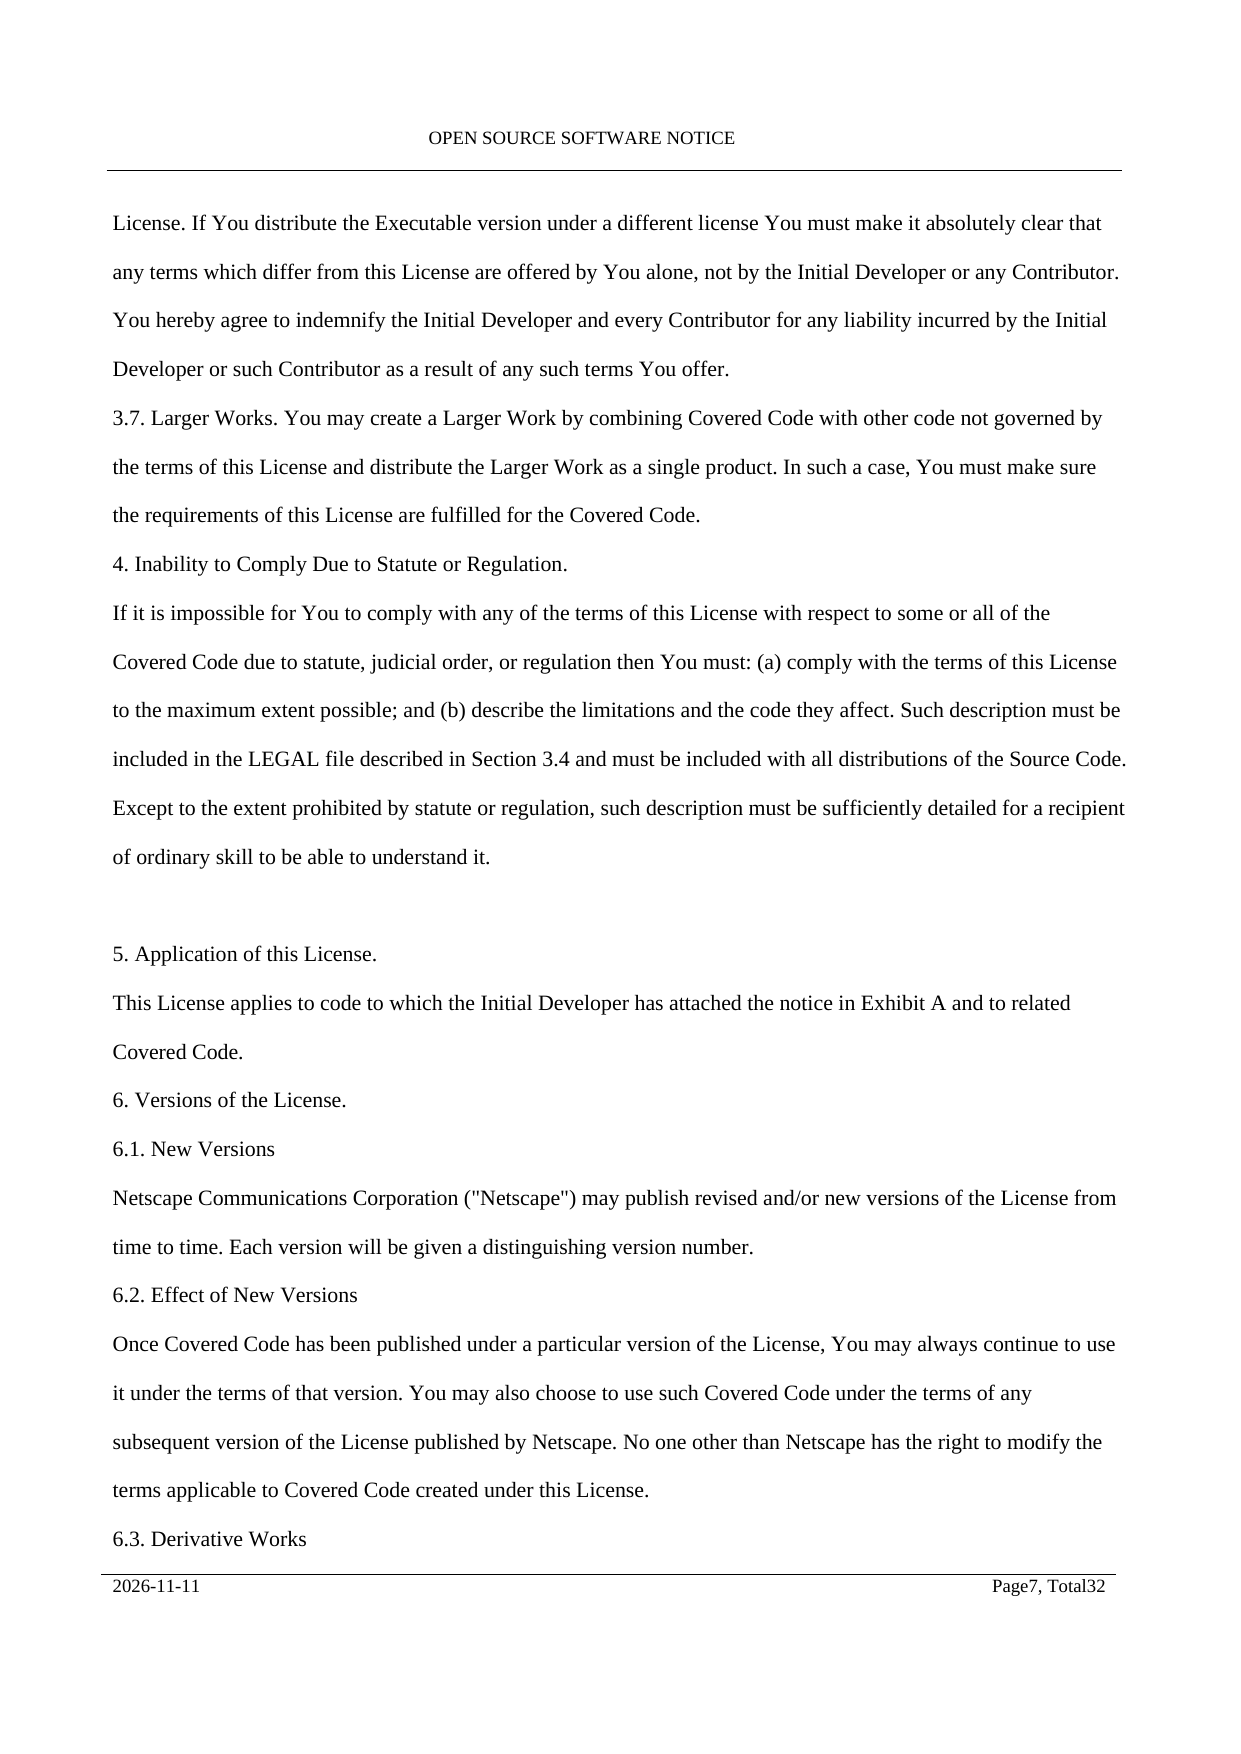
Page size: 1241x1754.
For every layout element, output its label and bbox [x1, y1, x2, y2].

text [112, 206, 1128, 1555]
